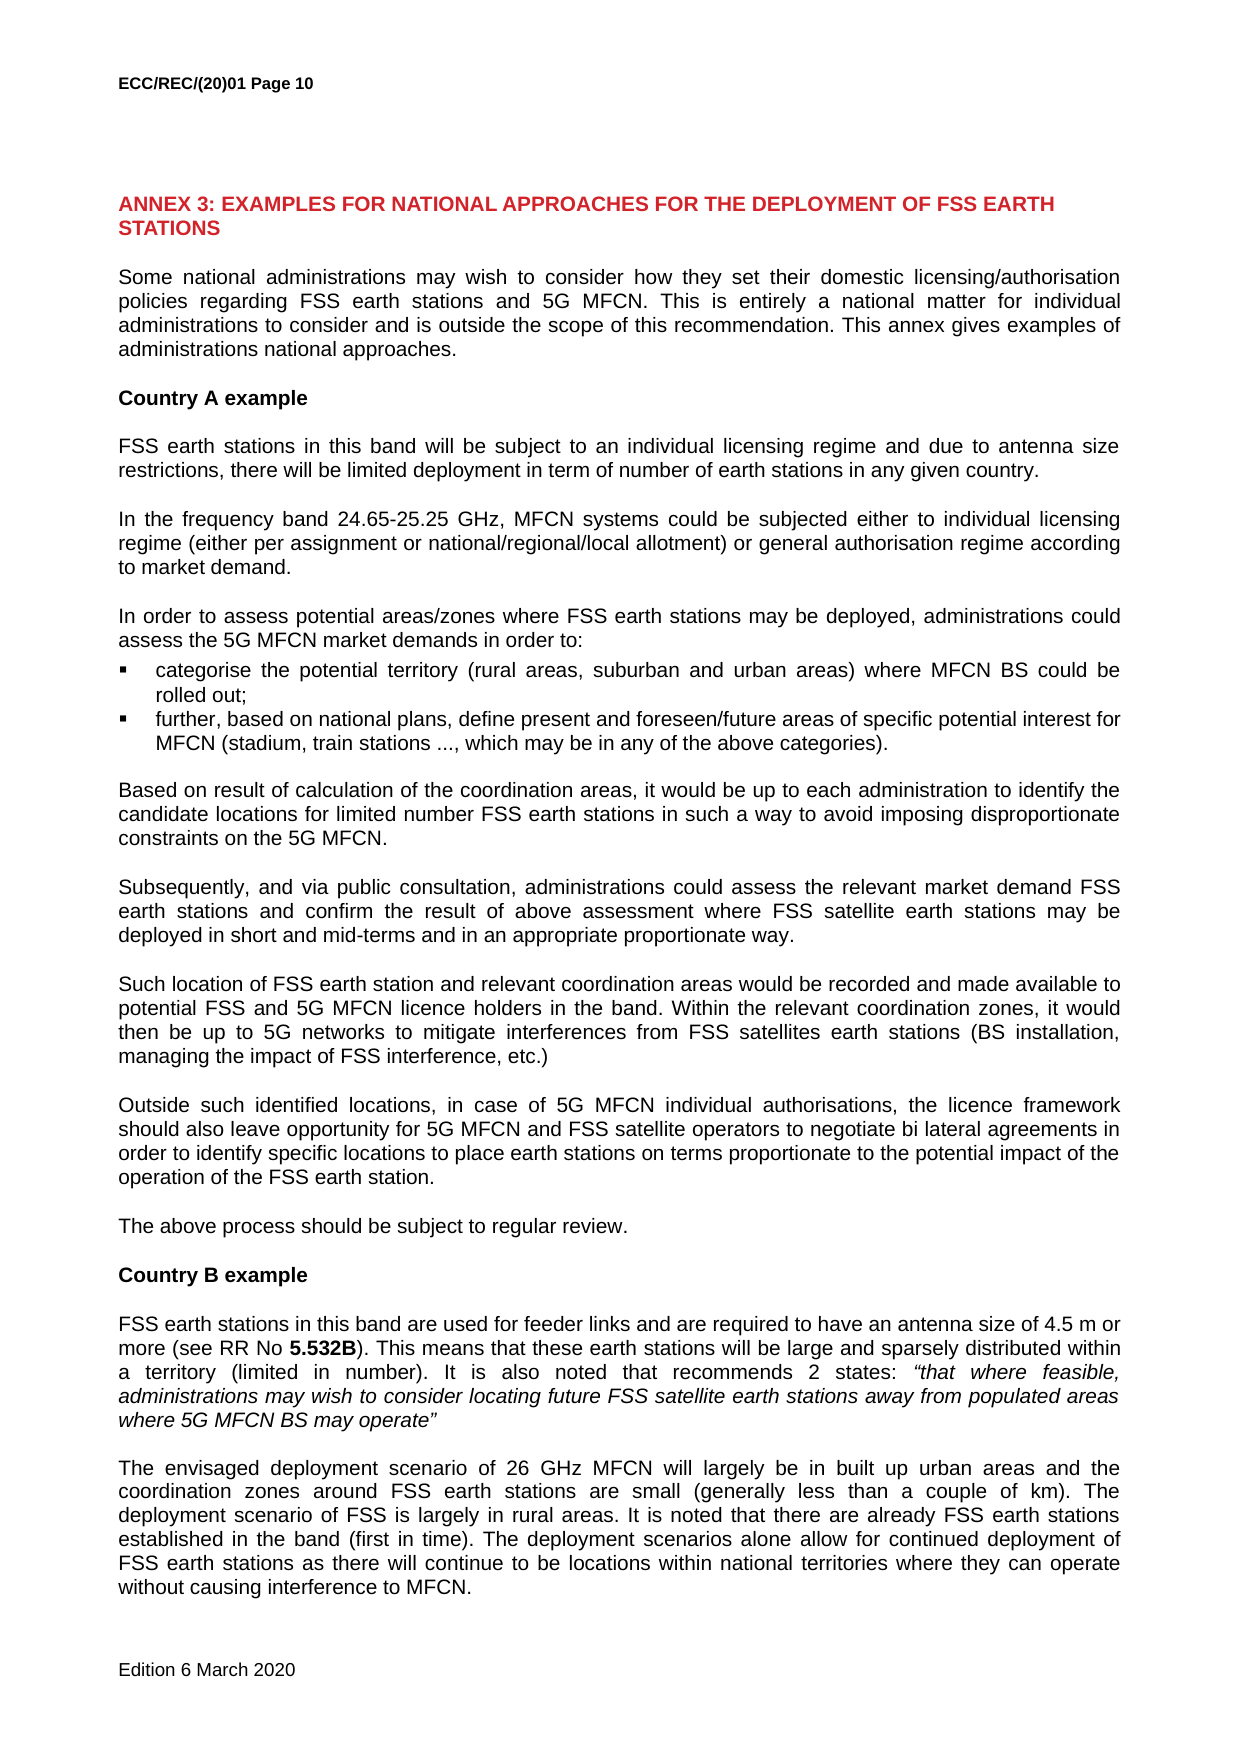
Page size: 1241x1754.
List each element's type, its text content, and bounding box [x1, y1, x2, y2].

text FSS earth stations in this band are used for feeder links and are required to have an antenna size of 4.5 m or more (see RR No 5.532B). This means that these earth stations will be large and sparsely distributed within a territory (limited in number). It is also noted that recommends 2 states: “that where feasible, administrations may wish to consider locating future FSS satellite earth stations away from populated areas where 5G MFCN BS may operate” [118, 1312, 1122, 1431]
text Subsequently, and via public consultation, administrations could assess the relevant market demand FSS earth stations and confirm the result of above assessment where FSS satellite earth stations may be deployed in short and mid-terms and in an appropriate proportionate way. [118, 875, 1122, 947]
text The envisaged deployment scenario of 26 GHz MFCN will largely be in built up urban areas and the coordination zones around FSS earth stations are small (generally less than a couple of km). The deployment scenario of FSS is largely in rural areas. It is noted that there are already FSS earth stations established in the band (first in time). The deployment scenarios alone allow for continued deployment of FSS earth stations as there will continue to be locations within national territories where they can operate without causing interference to MFCN. [118, 1455, 1122, 1599]
text In the frequency band 24.65-25.25 GHz, MFCN systems could be subjected either to individual licensing regime (either per assignment or national/regional/local allotment) or general authorisation regime according to market demand. [118, 507, 1122, 579]
text FSS earth stations in this band will be subject to an individual licensing regime and due to antenna size restrictions, there will be limited deployment in term of number of earth stations in any given country. [118, 434, 1122, 482]
text further, based on national plans, define present and foreseen/future areas of specific potential interest for MFCN (stadium, train stations ..., which may be in any of the above categories). [118, 706, 1122, 754]
text Country B example [118, 1263, 1122, 1287]
text Outside such identified locations, in case of 5G MFCN individual authorisations, the licence framework should also leave opportunity for 5G MFCN and FSS satellite operators to negotiate bi lateral agreements in order to identify specific locations to place earth stations on terms proportionate to the potential impact of the operation of the FSS earth station. [118, 1093, 1122, 1189]
subtitle examples for national approaches for the deployment of FSS earth stations [118, 192, 1122, 239]
text The above process should be subject to regular review. [118, 1214, 1122, 1238]
text Some national administrations may wish to consider how they set their domestic licensing/authorisation policies regarding FSS earth stations and 5G MFCN. This is entirely a national matter for individual administrations to consider and is outside the scope of this recommendation. This annex gives examples of administrations national approaches. [118, 264, 1122, 360]
text Such location of FSS earth station and relevant coordination areas would be recorded and made available to potential FSS and 5G MFCN licence holders in the band. Within the relevant coordination zones, it would then be up to 5G networks to mitigate interferences from FSS satellites earth stations (BS installation, managing the impact of FSS interference, etc.) [118, 972, 1122, 1068]
text Based on result of calculation of the coordination areas, it would be up to each administration to identify the candidate locations for limited number FSS earth stations in such a way to avoid imposing disproportionate constraints on the 5G MFCN. [118, 778, 1122, 850]
text categorise the potential territory (rural areas, suburban and urban areas) where MFCN BS could be rolled out; [118, 658, 1122, 706]
text In order to assess potential areas/zones where FSS earth stations may be deployed, administrations could assess the 5G MFCN market demands in order to: [118, 604, 1122, 652]
text Country A example [118, 385, 1122, 409]
